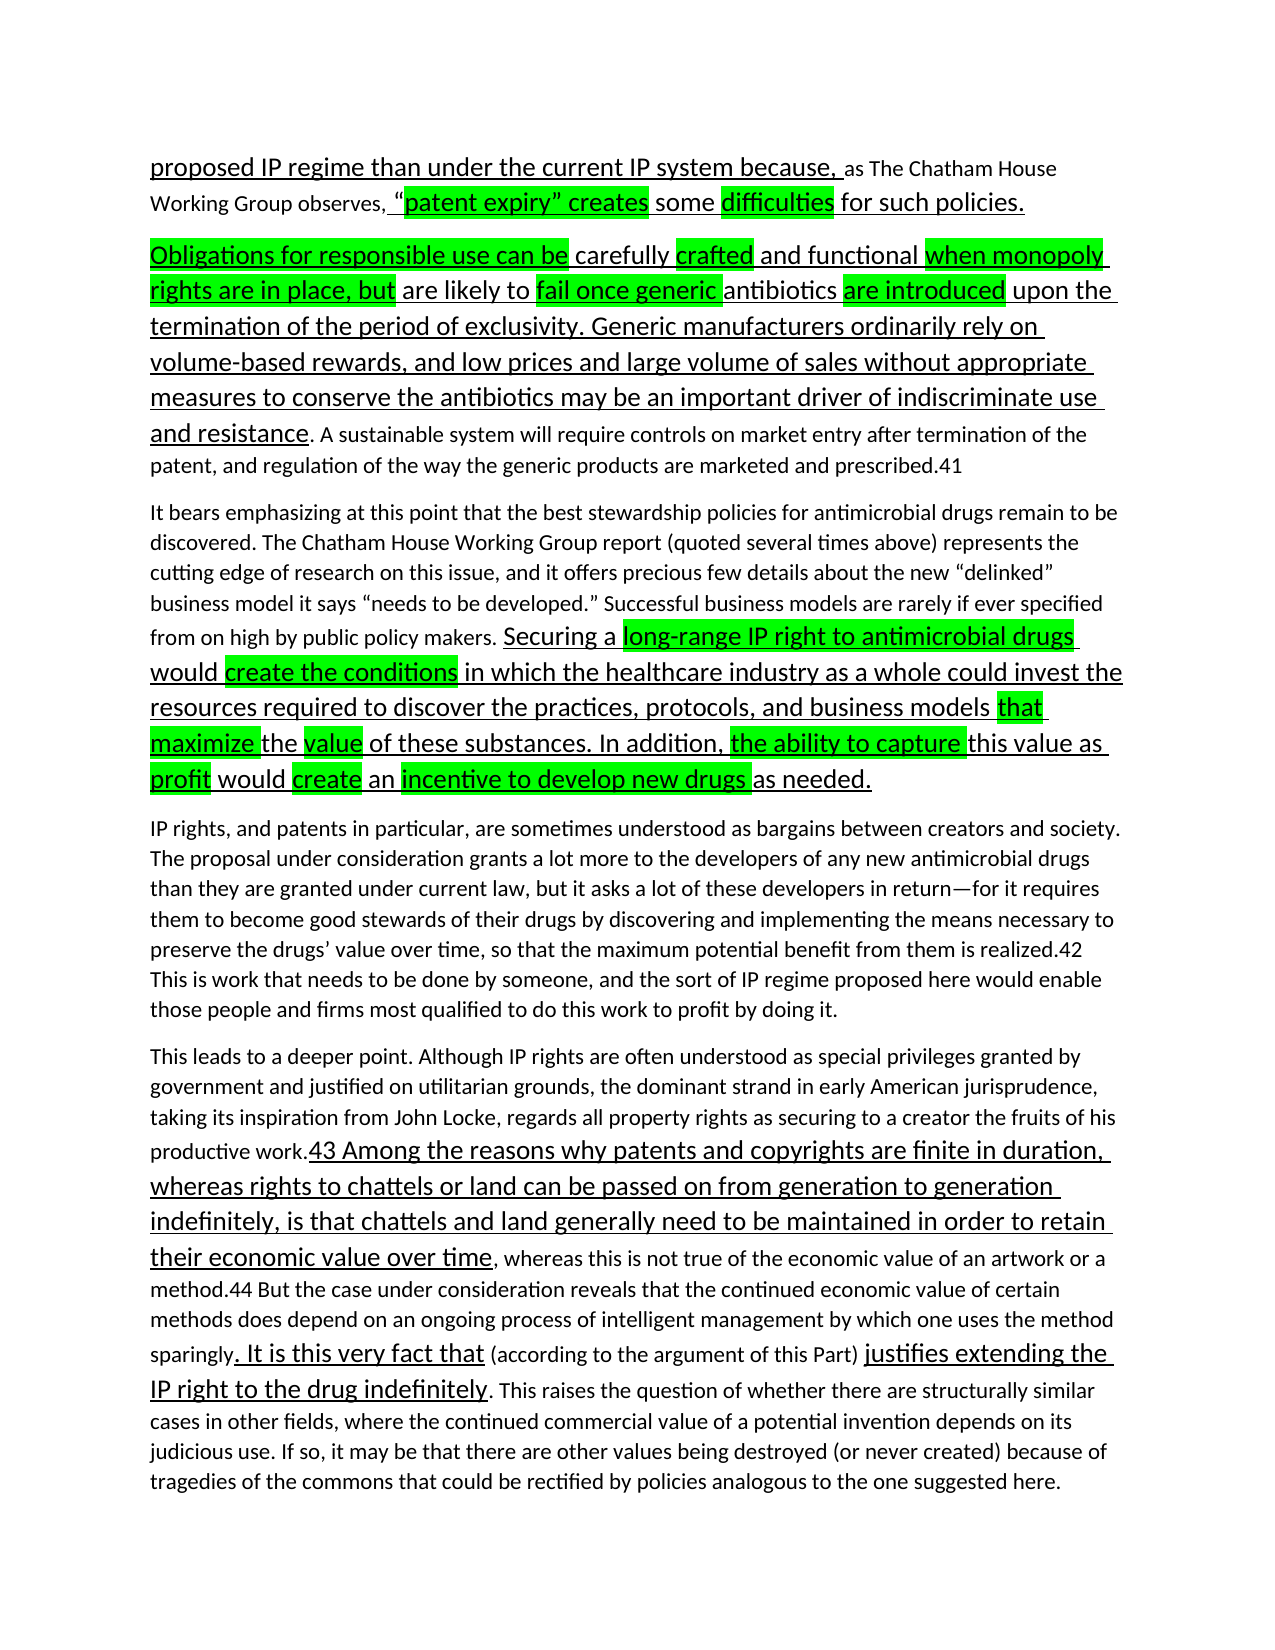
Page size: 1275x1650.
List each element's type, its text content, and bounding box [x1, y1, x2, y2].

text Obligations for responsible use can be carefully crafted and functional when monopoly rights are in place, but are likely to fail once generic antibiotics are introduced upon the termination of the period of exclusivity. Generic manufacturers ordinarily rely on volume-based rewards, and low prices and large volume of sales without appropriate measures to conserve the antibiotics may be an important driver of indiscriminate use and resistance. A sustainable system will require controls on market entry after termination of the patent, and regulation of the way the generic products are marketed and prescribed.41 [150, 238, 1125, 479]
text IP rights, and patents in particular, are sometimes understood as bargains between creators and society. The proposal under consideration grants a lot more to the developers of any new antimicrobial drugs than they are granted under current law, but it asks a lot of these developers in return—for it requires them to become good stewards of their drugs by discovering and implementing the means necessary to preserve the drugs’ value over time, so that the maximum potential benefit from them is realized.42 This is work that needs to be done by someone, and the sort of IP regime proposed here would enable those people and firms most qualified to do this work to profit by doing it. [150, 814, 1125, 1023]
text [150, 150, 1125, 219]
text It bears emphasizing at this point that the best stewardship policies for antimicrobial drugs remain to be discovered. The Chatham House Working Group report (quoted several times above) represents the cutting edge of research on this issue, and it offers precious few details about the new “delinked” business model it says “needs to be developed.” Successful business models are rarely if ever specified from on high by public policy makers. Securing a long-range IP right to antimicrobial drugs would create the conditions in which the healthcare industry as a whole could invest the resources required to discover the practices, protocols, and business models that maximize the value of these substances. In addition, the ability to capture this value as profit would create an incentive to develop new drugs as needed. [150, 498, 1125, 795]
text This leads to a deeper point. Although IP rights are often understood as special privileges granted by government and justified on utilitarian grounds, the dominant strand in early American jurisprudence, taking its inspiration from John Locke, regards all property rights as securing to a creator the fruits of his productive work.43 Among the reasons why patents and copyrights are finite in duration, whereas rights to chattels or land can be passed on from generation to generation indefinitely, is that chattels and land generally need to be maintained in order to retain their economic value over time, whereas this is not true of the economic value of an artwork or a method.44 But the case under consideration reveals that the continued economic value of certain methods does depend on an ongoing process of intelligent management by which one uses the method sparingly. It is this very fact that (according to the argument of this Part) justifies extending the IP right to the drug indefinitely. This raises the question of whether there are structurally similar cases in other fields, where the continued commercial value of a potential invention depends on its judicious use. If so, it may be that there are other values being destroyed (or never created) because of tragedies of the commons that could be rectified by policies analogous to the one suggested here. [150, 1042, 1125, 1496]
